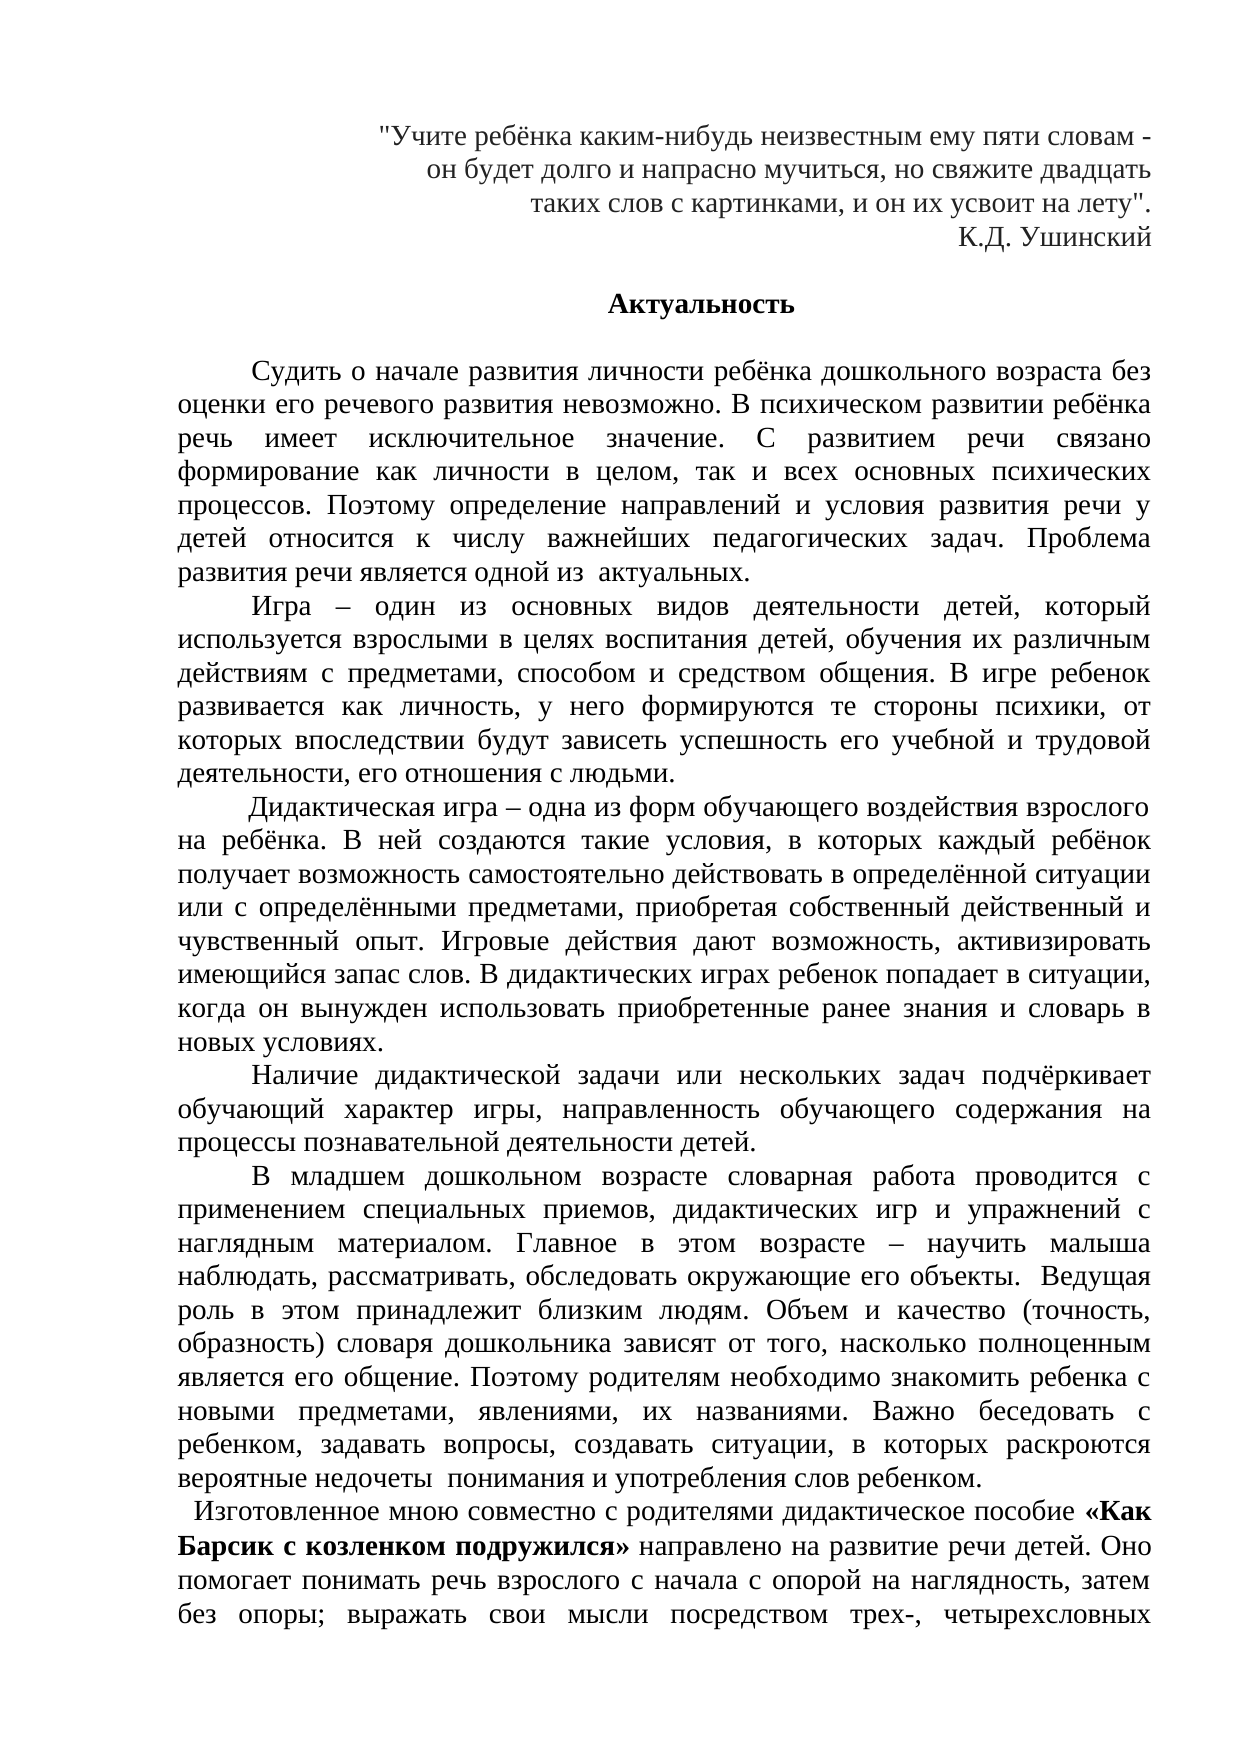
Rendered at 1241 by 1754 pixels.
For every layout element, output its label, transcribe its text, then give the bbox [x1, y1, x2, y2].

text он будет долго и напрасно мучиться, но свяжите двадцать [177, 152, 1152, 185]
text таких слов с картинками, и он их усвоит на лету". [177, 185, 1152, 219]
text Судить о начале развития личности ребёнка дошкольного возраста без оценки его речевого развития невозможно. В психическом развитии ребёнка речь имеет исключительное значение. С развитием речи связано формирование как личности в целом, так и всех основных психических процессов. Поэтому определение направлений и условия развития речи у детей относится к числу важнейших педагогических задач. Проблема развития речи является одной из актуальных. [177, 353, 1152, 588]
text "Учите ребёнка каким-нибудь неизвестным ему пяти словам - [177, 118, 1152, 152]
text Наличие дидактической задачи или нескольких задач подчёркивает обучающий характер игры, направленность обучающего содержания на процессы познавательной деятельности детей. [177, 1057, 1152, 1158]
text В младшем дошкольном возрасте словарная работа проводится с применением специальных приемов, дидактических игр и упражнений с наглядным материалом. Главное в этом возрасте – научить малыша наблюдать, рассматривать, обследовать окружающие его объекты. Ведущая роль в этом принадлежит близким людям. Объем и качество (точность, образность) словаря дошкольника зависят от того, насколько полноценным является его общение. Поэтому родителям необходимо знакомить ребенка с новыми предметами, явлениями, их названиями. Важно беседовать с ребенком, задавать вопросы, создавать ситуации, в которых раскроются вероятные недочеты понимания и употребления слов ребенком. [177, 1158, 1152, 1493]
text Актуальность [177, 286, 1152, 319]
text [177, 1493, 1152, 1563]
text Дидактическая игра – одна из форм обучающего воздействия взрослого на ребёнка. В ней создаются такие условия, в которых каждый ребёнок получает возможность самостоятельно действовать в определённой ситуации или с определёнными предметами, приобретая собственный действенный и чувственный опыт. Игровые действия дают возможность, активизировать имеющийся запас слов. В дидактических играх ребенок попадает в ситуации, когда он вынужден использовать приобретенные ранее знания и словарь в новых условиях. [177, 789, 1152, 1057]
text Игра – один из основных видов деятельности детей, который используется взрослыми в целях воспитания детей, обучения их различным действиям с предметами, способом и средством общения. В игре ребенок развивается как личность, у него формируются те стороны психики, от которых впоследствии будут зависеть успешность его учебной и трудовой деятельности, его отношения с людьми. [177, 588, 1152, 789]
text К.Д. Ушинский [177, 219, 1152, 252]
